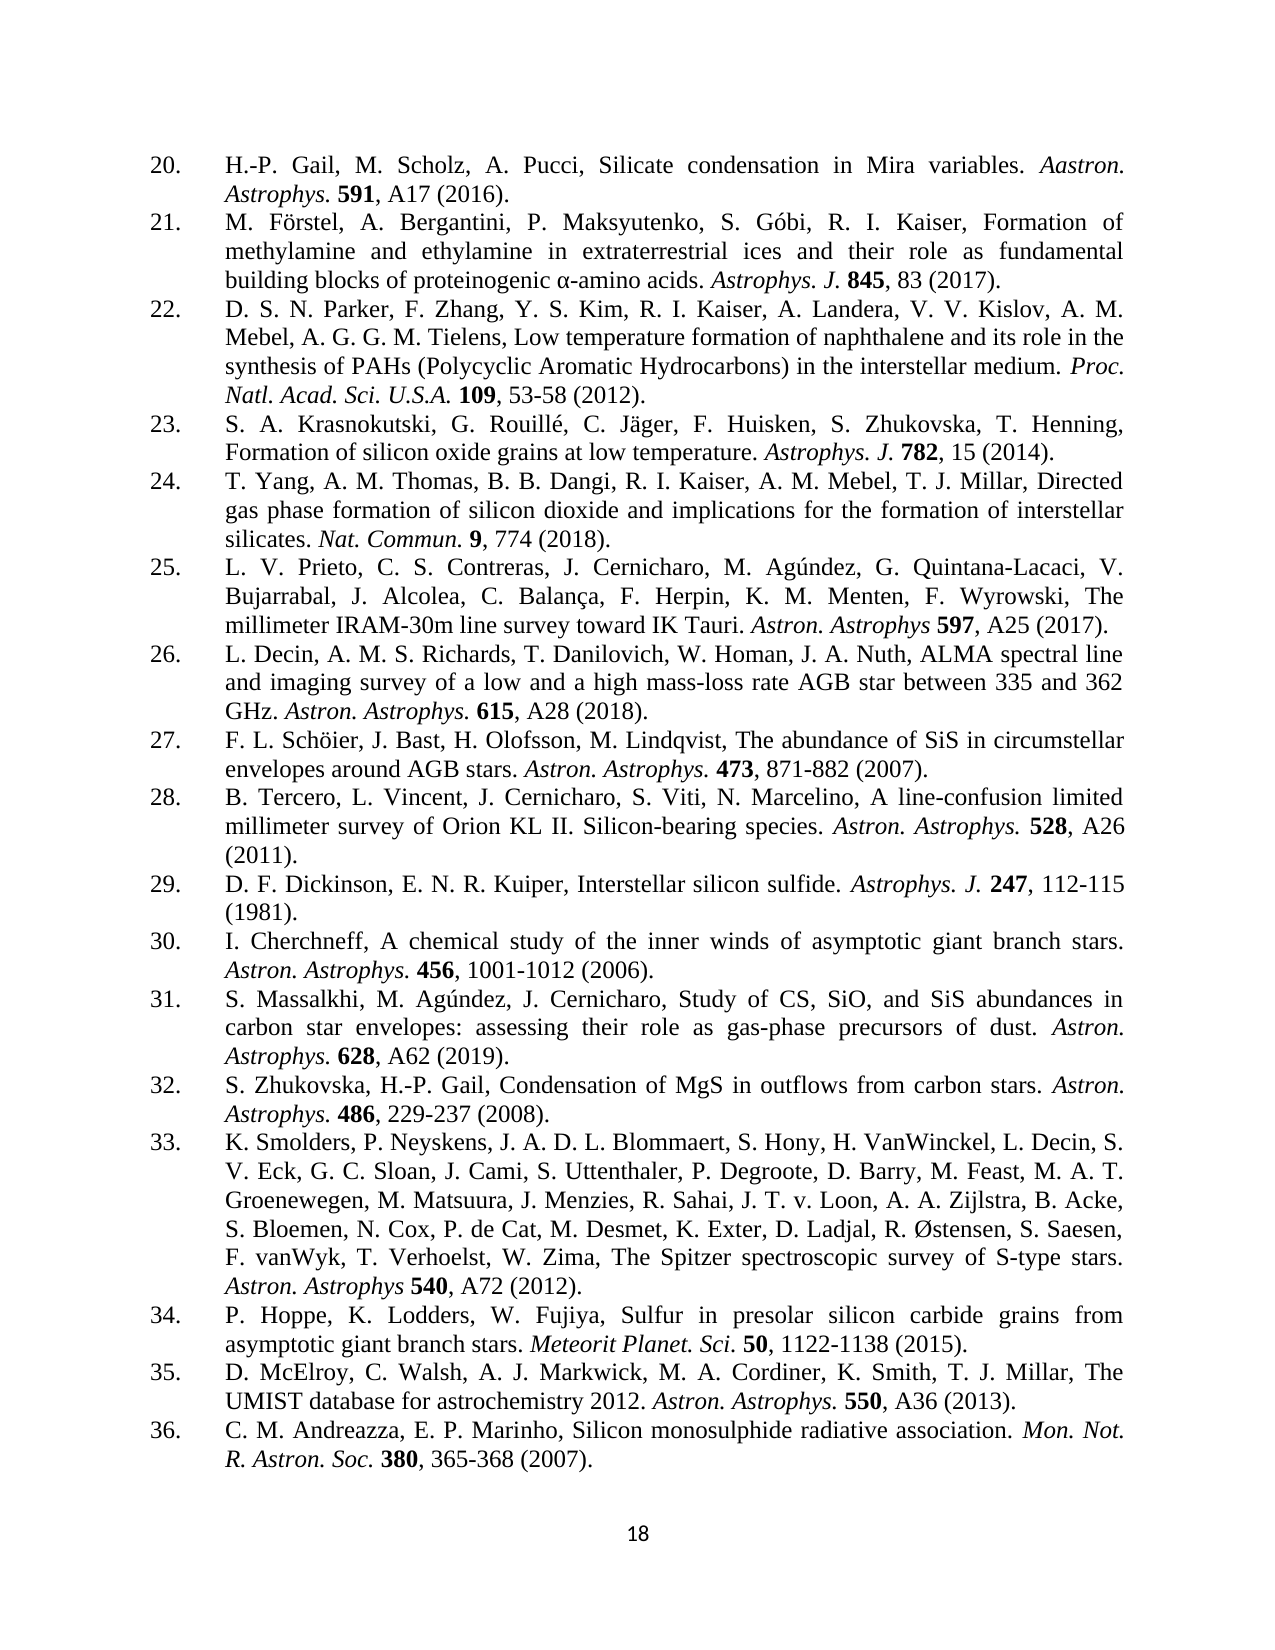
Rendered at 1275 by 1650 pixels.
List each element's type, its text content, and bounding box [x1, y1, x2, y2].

text 36. C. M. Andreazza, E. P. Marinho, Silicon monosulphide radiative association. Mon. Not. R. Astron. Soc. 380, 365-368 (2007). [150, 1415, 1125, 1472]
text 27. F. L. Schöier, J. Bast, H. Olofsson, M. Lindqvist, The abundance of SiS in circumstellar envelopes around AGB stars. Astron. Astrophys. 473, 871-882 (2007). [150, 725, 1125, 782]
text 21. M. Förstel, A. Bergantini, P. Maksyutenko, S. Góbi, R. I. Kaiser, Formation of methylamine and ethylamine in extraterrestrial ices and their role as fundamental building blocks of proteinogenic α-amino acids. Astrophys. J. 845, 83 (2017). [150, 207, 1125, 294]
text 34. P. Hoppe, K. Lodders, W. Fujiya, Sulfur in presolar silicon carbide grains from asymptotic giant branch stars. Meteorit Planet. Sci. 50, 1122-1138 (2015). [150, 1300, 1125, 1357]
text 29. D. F. Dickinson, E. N. R. Kuiper, Interstellar silicon sulfide. Astrophys. J. 247, 112-115 (1981). [150, 869, 1125, 926]
text 35. D. McElroy, C. Walsh, A. J. Markwick, M. A. Cordiner, K. Smith, T. J. Millar, The UMIST database for astrochemistry 2012. Astron. Astrophys. 550, A36 (2013). [150, 1357, 1125, 1415]
text 33. K. Smolders, P. Neyskens, J. A. D. L. Blommaert, S. Hony, H. VanWinckel, L. Decin, S. V. Eck, G. C. Sloan, J. Cami, S. Uttenthaler, P. Degroote, D. Barry, M. Feast, M. A. T. Groenewegen, M. Matsuura, J. Menzies, R. Sahai, J. T. v. Loon, A. A. Zijlstra, B. Acke, S. Bloemen, N. Cox, P. de Cat, M. Desmet, K. Exter, D. Ladjal, R. Østensen, S. Saesen, F. vanWyk, T. Verhoelst, W. Zima, The Spitzer spectroscopic survey of S-type stars. Astron. Astrophys 540, A72 (2012). [150, 1127, 1125, 1300]
text 31. S. Massalkhi, M. Agúndez, J. Cernicharo, Study of CS, SiO, and SiS abundances in carbon star envelopes: assessing their role as gas-phase precursors of dust. Astron. Astrophys. 628, A62 (2019). [150, 984, 1125, 1070]
text 32. S. Zhukovska, H.-P. Gail, Condensation of MgS in outflows from carbon stars. Astron. Astrophys. 486, 229-237 (2008). [150, 1070, 1125, 1127]
text 30. I. Cherchneff, A chemical study of the inner winds of asymptotic giant branch stars. Astron. Astrophys. 456, 1001-1012 (2006). [150, 926, 1125, 984]
text 28. B. Tercero, L. Vincent, J. Cernicharo, S. Viti, N. Marcelino, A line-confusion limited millimeter survey of Orion KL II. Silicon-bearing species. Astron. Astrophys. 528, A26 (2011). [150, 782, 1125, 869]
text 26. L. Decin, A. M. S. Richards, T. Danilovich, W. Homan, J. A. Nuth, ALMA spectral line and imaging survey of a low and a high mass-loss rate AGB star between 335 and 362 GHz. Astron. Astrophys. 615, A28 (2018). [150, 639, 1125, 725]
text 20. H.-P. Gail, M. Scholz, A. Pucci, Silicate condensation in Mira variables. Aastron. Astrophys. 591, A17 (2016). [150, 150, 1125, 207]
text 24. T. Yang, A. M. Thomas, B. B. Dangi, R. I. Kaiser, A. M. Mebel, T. J. Millar, Directed gas phase formation of silicon dioxide and implications for the formation of interstellar silicates. Nat. Commun. 9, 774 (2018). [150, 466, 1125, 552]
text 23. S. A. Krasnokutski, G. Rouillé, C. Jäger, F. Huisken, S. Zhukovska, T. Henning, Formation of silicon oxide grains at low temperature. Astrophys. J. 782, 15 (2014). [150, 409, 1125, 466]
text 25. L. V. Prieto, C. S. Contreras, J. Cernicharo, M. Agúndez, G. Quintana-Lacaci, V. Bujarrabal, J. Alcolea, C. Balança, F. Herpin, K. M. Menten, F. Wyrowski, The millimeter IRAM-30m line survey toward IK Tauri. Astron. Astrophys 597, A25 (2017). [150, 552, 1125, 639]
text 22. D. S. N. Parker, F. Zhang, Y. S. Kim, R. I. Kaiser, A. Landera, V. V. Kislov, A. M. Mebel, A. G. G. M. Tielens, Low temperature formation of naphthalene and its role in the synthesis of PAHs (Polycyclic Aromatic Hydrocarbons) in the interstellar medium. Proc. Natl. Acad. Sci. U.S.A. 109, 53-58 (2012). [150, 294, 1125, 409]
